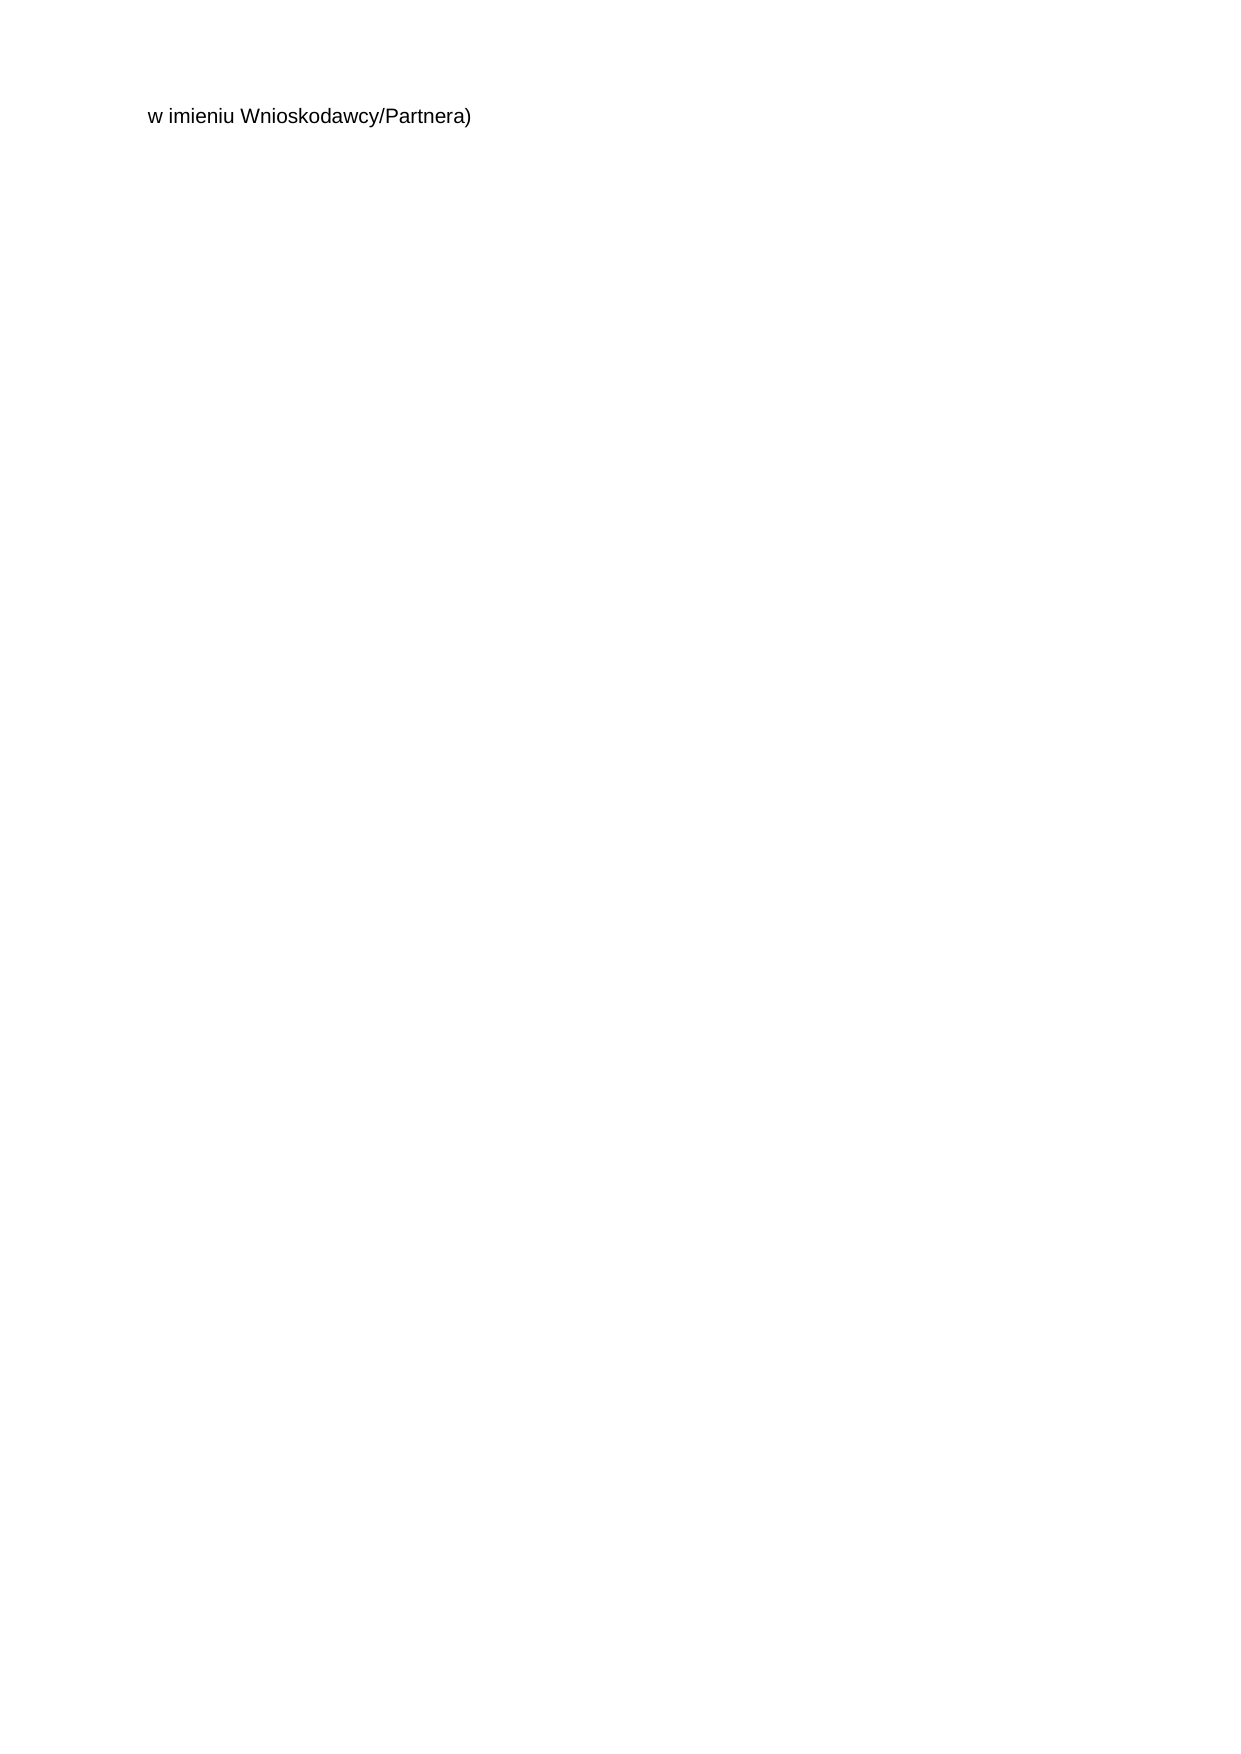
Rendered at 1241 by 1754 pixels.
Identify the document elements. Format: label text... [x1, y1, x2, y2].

text w imieniu Wnioskodawcy/Partnera) [148, 103, 1093, 127]
